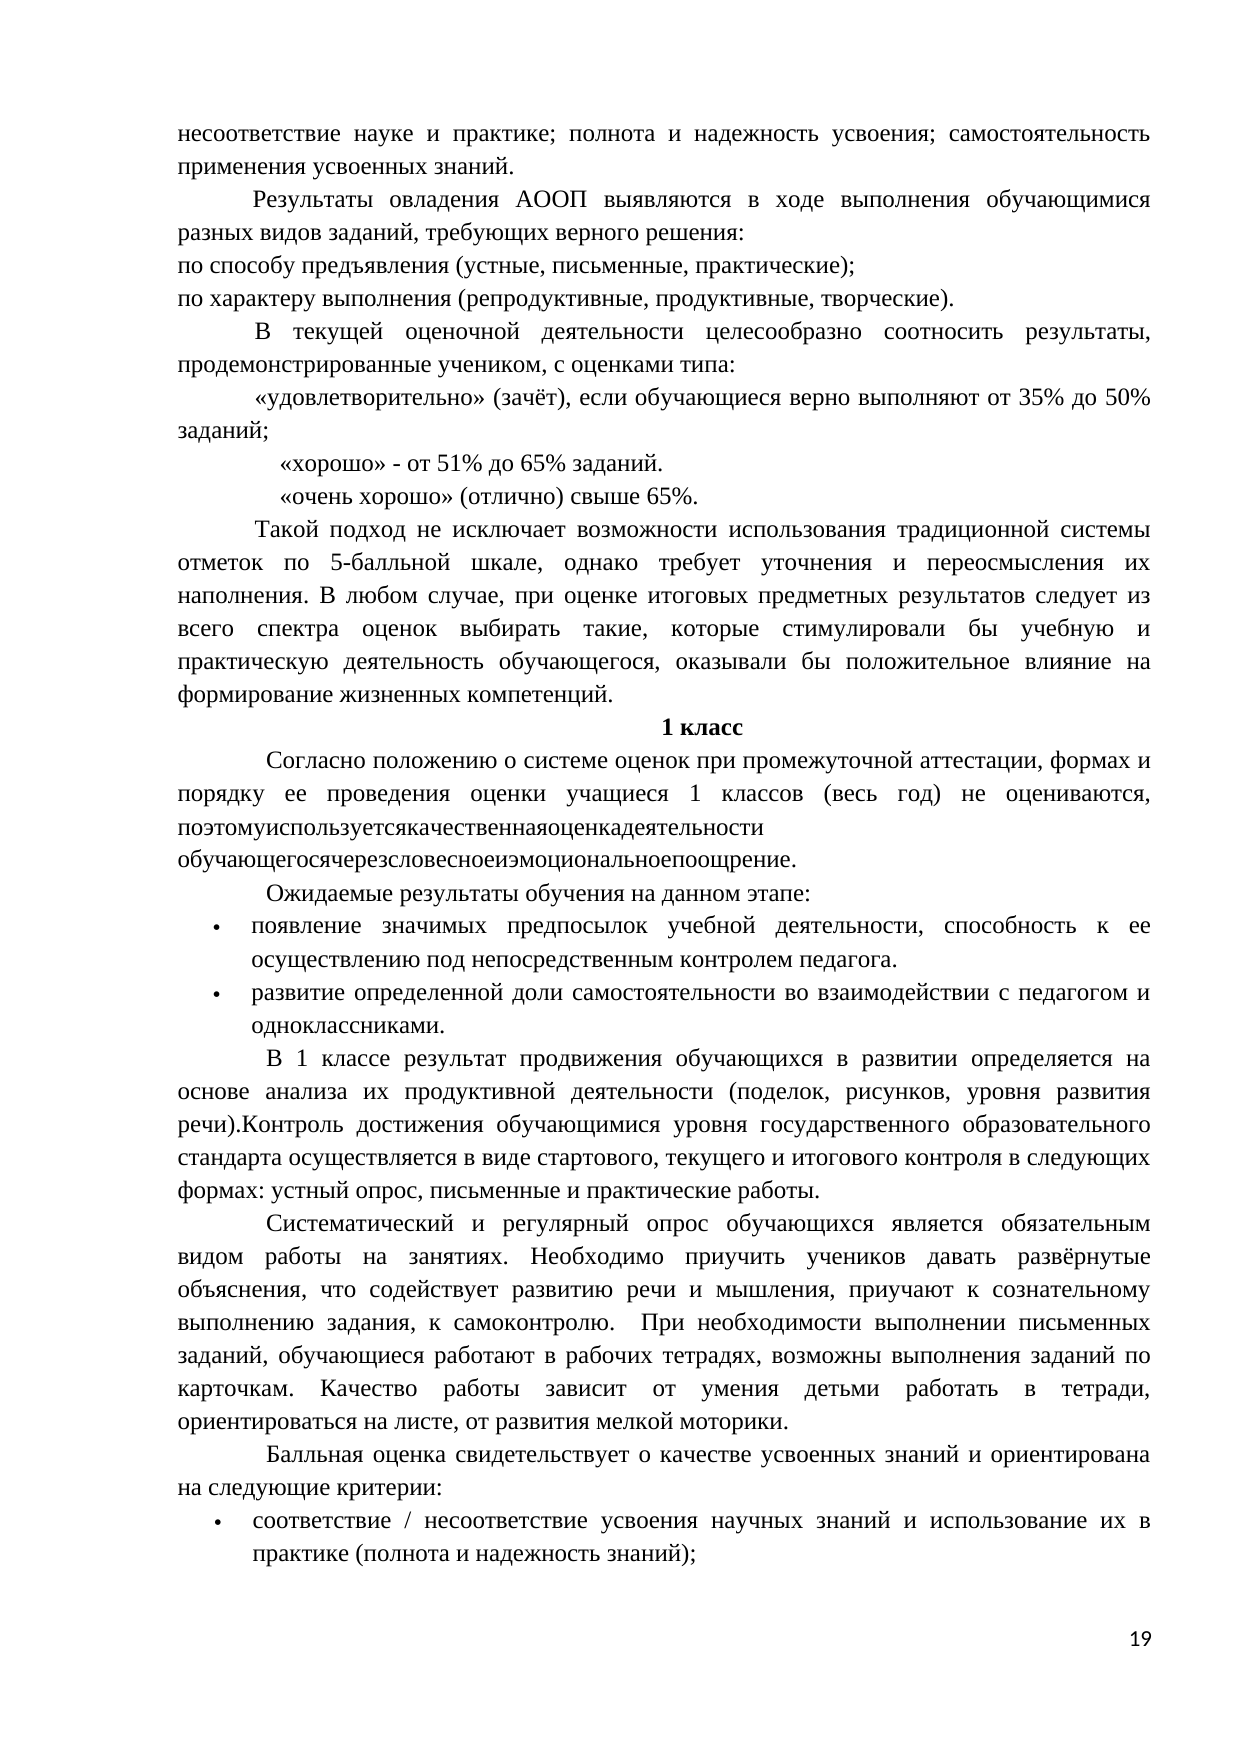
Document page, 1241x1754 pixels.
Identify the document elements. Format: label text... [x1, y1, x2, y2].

text «хорошо» - от 51% до 65% заданий. [177, 448, 1152, 477]
text В текущей оценочной деятельности целесообразно соотносить результаты, продемонстрированные учеником, с оценками типа: [177, 316, 1152, 378]
text Такой подход не исключает возможности использования традиционной системы отметок по 5-балльной шкале, однако требует уточнения и переосмысления их наполнения. В любом случае, при оценке итоговых предметных результатов следует из всего спектра оценок выбирать такие, которые стимулировали бы учебную и практическую деятельность обучающегося, оказывали бы положительное влияние на формирование жизненных компетенций. [177, 514, 1152, 708]
list соответствие / несоответствие усвоения научных знаний и использование их в практике (полнота и надежность знаний); [215, 1505, 1152, 1567]
text «очень хорошо» (отлично) свыше 65%. [177, 481, 1152, 510]
text В 1 классе результат продвижения обучающихся в развитии определяется на основе анализа их продуктивной деятельности (поделок, рисунков, уровня развития речи).Контроль достижения обучающимися уровня государственного образовательного стандарта осуществляется в виде стартового, текущего и итогового контроля в следующих формах: устный опрос, письменные и практические работы. [177, 1043, 1152, 1203]
list появление значимых предпосылок учебной деятельности, способность к ее осуществлению под непосредственным контролем педагога. [213, 911, 1152, 972]
text Ожидаемые результаты обучения на данном этапе: [177, 878, 1152, 906]
text Результаты овладения АООП выявляются в ходе выполнения обучающимися разных видов заданий, требующих верного решения: [177, 184, 1152, 246]
text по способу предъявления (устные, письменные, практические); [177, 250, 1152, 279]
text «удовлетворительно» (зачёт), если обучающиеся верно выполняют от 35% до 50% заданий; [177, 382, 1152, 444]
text Балльная оценка свидетельствует о качестве усвоенных знаний и ориентирована на следующие критерии: [177, 1439, 1152, 1501]
text 1 класс [252, 712, 1152, 741]
list развитие определенной доли самостоятельности во взаимодействии с педагогом и одноклассниками. [213, 977, 1152, 1038]
text Систематический и регулярный опрос обучающихся является обязательным видом работы на занятиях. Необходимо приучить учеников давать развёрнутые объяснения, что содействует развитию речи и мышления, приучают к сознательному выполнению задания, к самоконтролю. При необходимости выполнении письменных заданий, обучающиеся работают в рабочих тетрадях, возможны выполнения заданий по карточкам. Качество работы зависит от умения детьми работать в тетради, ориентироваться на листе, от развития мелкой моторики. [177, 1208, 1152, 1435]
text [177, 118, 1152, 180]
text по характеру выполнения (репродуктивные, продуктивные, творческие). [177, 283, 1152, 312]
text Согласно положению о системе оценок при промежуточной аттестации, формах и порядку ее проведения оценки учащиеся 1 классов (весь год) не оцениваются, поэтомуиспользуетсякачественнаяоценкадеятельности обучающегосячерезсловесноеиэмоциональноепоощрение. [177, 746, 1152, 873]
